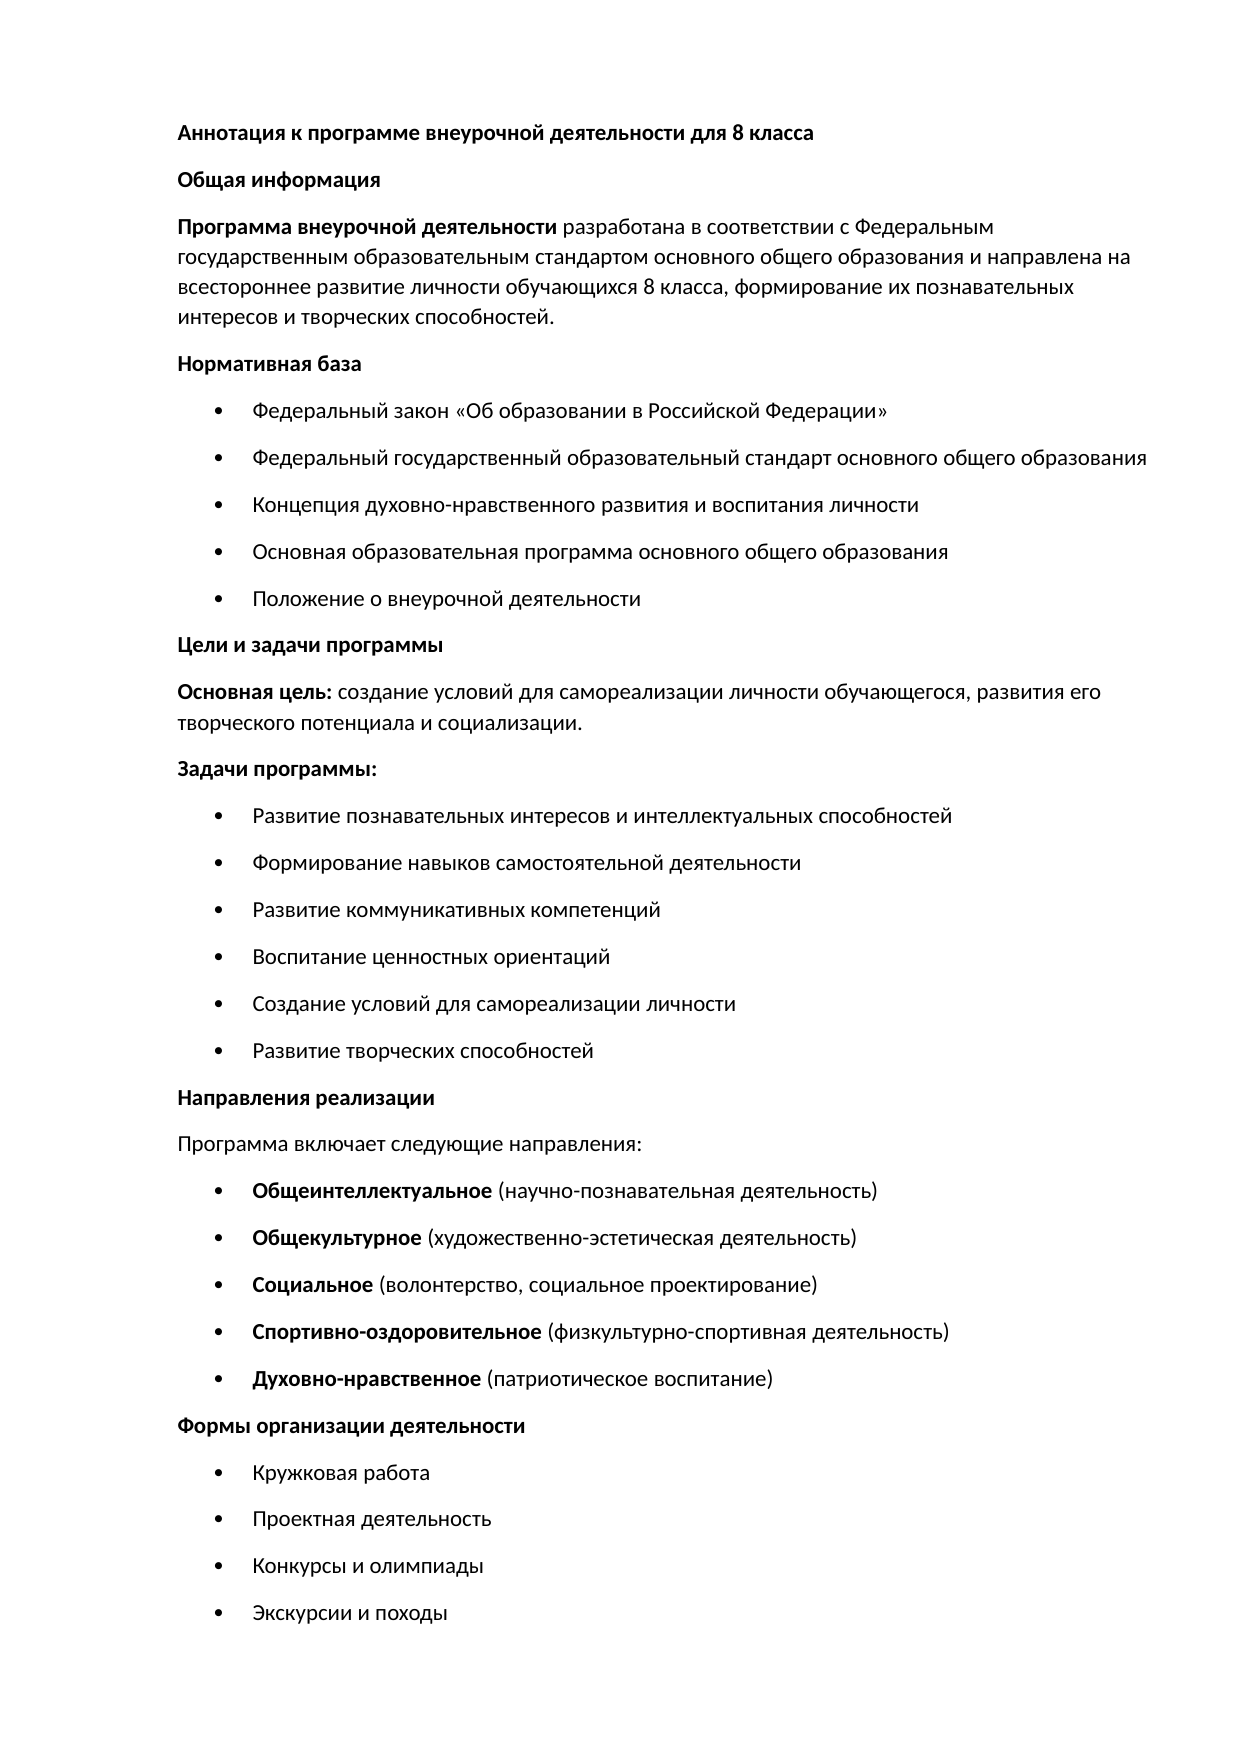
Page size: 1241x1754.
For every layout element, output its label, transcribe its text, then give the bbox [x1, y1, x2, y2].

text Программа внеурочной деятельности разработана в соответствии с Федеральным государственным образовательным стандартом основного общего образования и направлена на всестороннее развитие личности обучающихся 8 класса, формирование их познавательных интересов и творческих способностей. [177, 212, 1152, 331]
list Кружковая работа [215, 1458, 1152, 1486]
list Духовно-нравственное (патриотическое воспитание) [215, 1364, 1152, 1392]
list Общекультурное (художественно-эстетическая деятельность) [215, 1223, 1152, 1251]
text Цели и задачи программы [177, 631, 1152, 659]
text Общая информация [177, 165, 1152, 193]
text Нормативная база [177, 349, 1152, 377]
text Основная цель: создание условий для самореализации личности обучающегося, развития его творческого потенциала и социализации. [177, 677, 1152, 736]
list Спортивно-оздоровительное (физкультурно-спортивная деятельность) [215, 1317, 1152, 1345]
list Социальное (волонтерство, социальное проектирование) [215, 1270, 1152, 1298]
list Федеральный государственный образовательный стандарт основного общего образования [215, 443, 1152, 471]
text Задачи программы: [177, 754, 1152, 783]
list Развитие творческих способностей [215, 1036, 1152, 1064]
text Формы организации деятельности [177, 1411, 1152, 1439]
list Основная образовательная программа основного общего образования [215, 537, 1152, 565]
list Концепция духовно-нравственного развития и воспитания личности [215, 490, 1152, 518]
list Конкурсы и олимпиады [215, 1551, 1152, 1579]
text Программа включает следующие направления: [177, 1129, 1152, 1158]
list Формирование навыков самостоятельной деятельности [215, 848, 1152, 876]
list Создание условий для самореализации личности [215, 989, 1152, 1017]
list Проектная деятельность [215, 1504, 1152, 1533]
list Положение о внеурочной деятельности [215, 584, 1152, 612]
text Направления реализации [177, 1083, 1152, 1111]
list Общеинтеллектуальное (научно-познавательная деятельность) [215, 1176, 1152, 1204]
list Федеральный закон «Об образовании в Российской Федерации» [215, 396, 1152, 424]
list Развитие коммуникативных компетенций [215, 895, 1152, 923]
text Аннотация к программе внеурочной деятельности для 8 класса [177, 118, 1152, 146]
list Воспитание ценностных ориентаций [215, 942, 1152, 970]
list Развитие познавательных интересов и интеллектуальных способностей [215, 801, 1152, 829]
list Экскурсии и походы [215, 1598, 1152, 1626]
